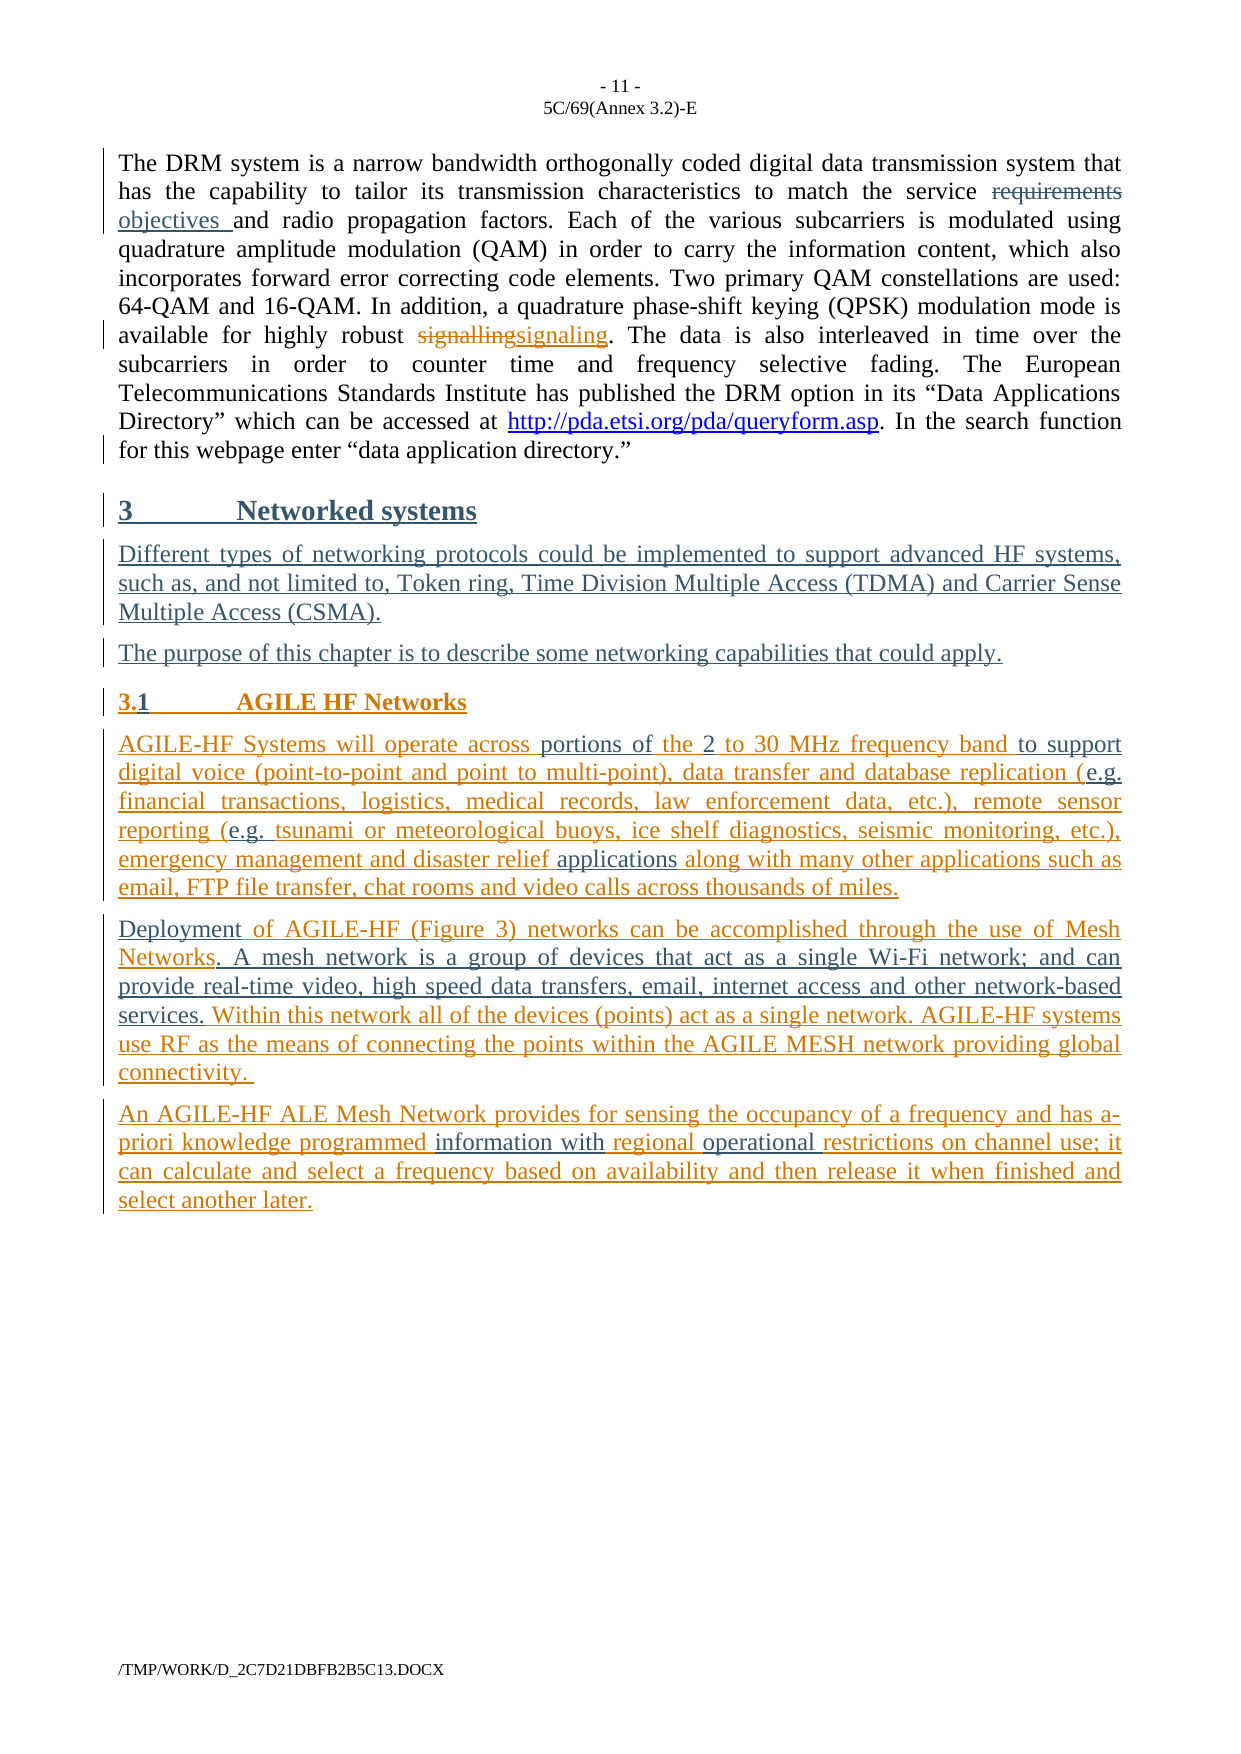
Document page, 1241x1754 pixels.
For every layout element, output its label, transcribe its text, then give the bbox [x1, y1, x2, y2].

text The DRM system is a narrow bandwidth orthogonally coded digital data transmission system that has the capability to tailor its transmission characteristics to match the service and radio propagation factors. Each of the various subcarriers is modulated using quadrature amplitude modulation (QAM) in order to carry the information content, which also incorporates forward error correcting code elements. Two primary QAM constellations are used: 64-QAM and 16-QAM. In addition, a quadrature phase-shift keying (QPSK) modulation mode is available for highly robust . The data is also interleaved in time over the subcarriers in order to counter time and frequency selective fading. The European Telecommunications Standards Institute has published the DRM option in its “Data Applications Directory” which can be accessed at http://pda.etsi.org/pda/queryform.asp. In the search function for this webpage enter “data application directory.” [118, 148, 1122, 464]
